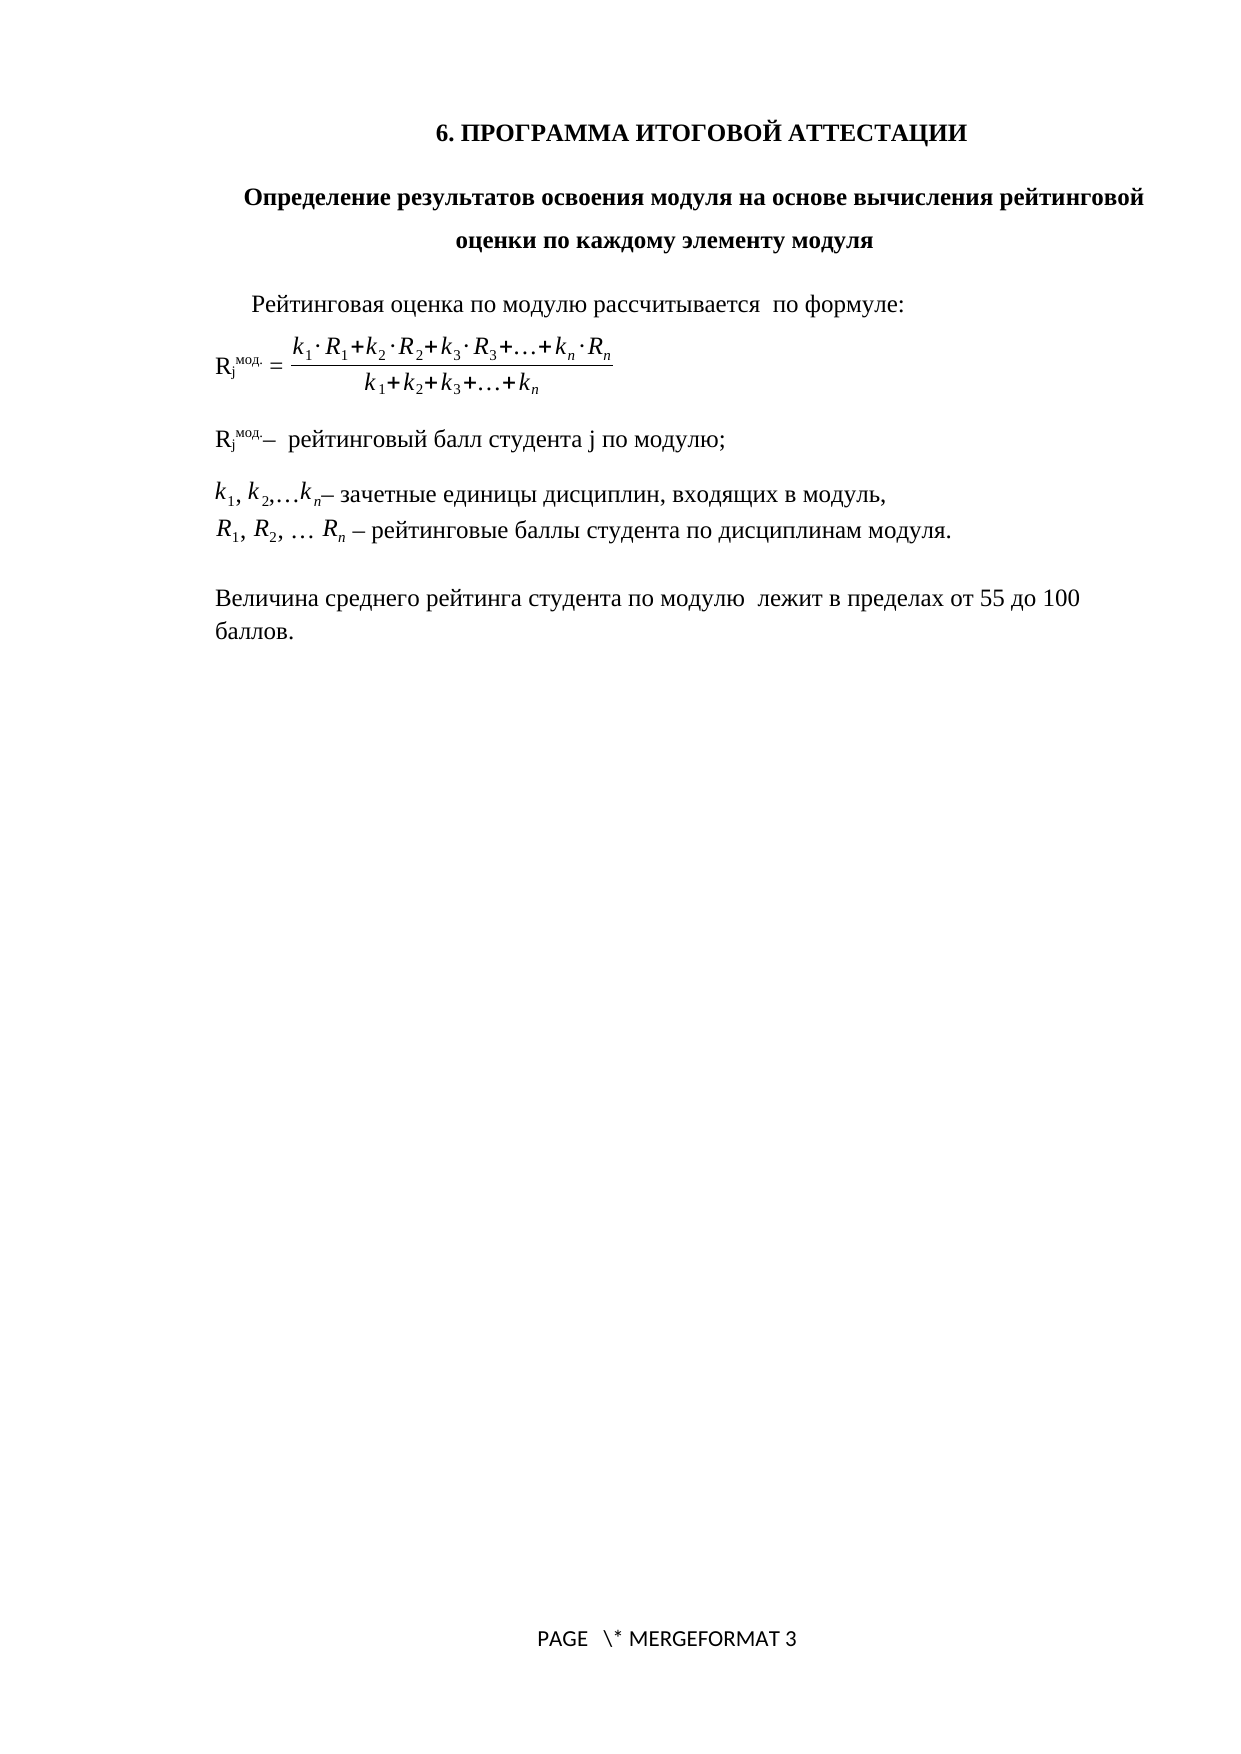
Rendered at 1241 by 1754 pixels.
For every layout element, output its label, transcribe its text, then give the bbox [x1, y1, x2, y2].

text Величина среднего рейтинга студента по модулю лежит в пределах от 55 до 100 баллов. [215, 583, 1152, 645]
text 6. ПРОГРАММА ИТОГОВОЙ АТТЕСТАЦИИ [177, 118, 1152, 147]
text Рейтинговая оценка по модулю рассчитывается по формуле: [177, 289, 1152, 318]
text Rjмод.– рейтинговый балл студента j по модулю; [215, 424, 1152, 452]
text , ,…– зачетные единицы дисциплин, входящих в модуль, [215, 478, 1152, 509]
text , , … – рейтинговые баллы студента по дисциплинам модуля. [215, 514, 1152, 546]
text Определение результатов освоения модуля на основе вычисления рейтинговой оценки по каждому элементу модуля [177, 182, 1152, 254]
text Rjмод. = [215, 332, 1152, 399]
